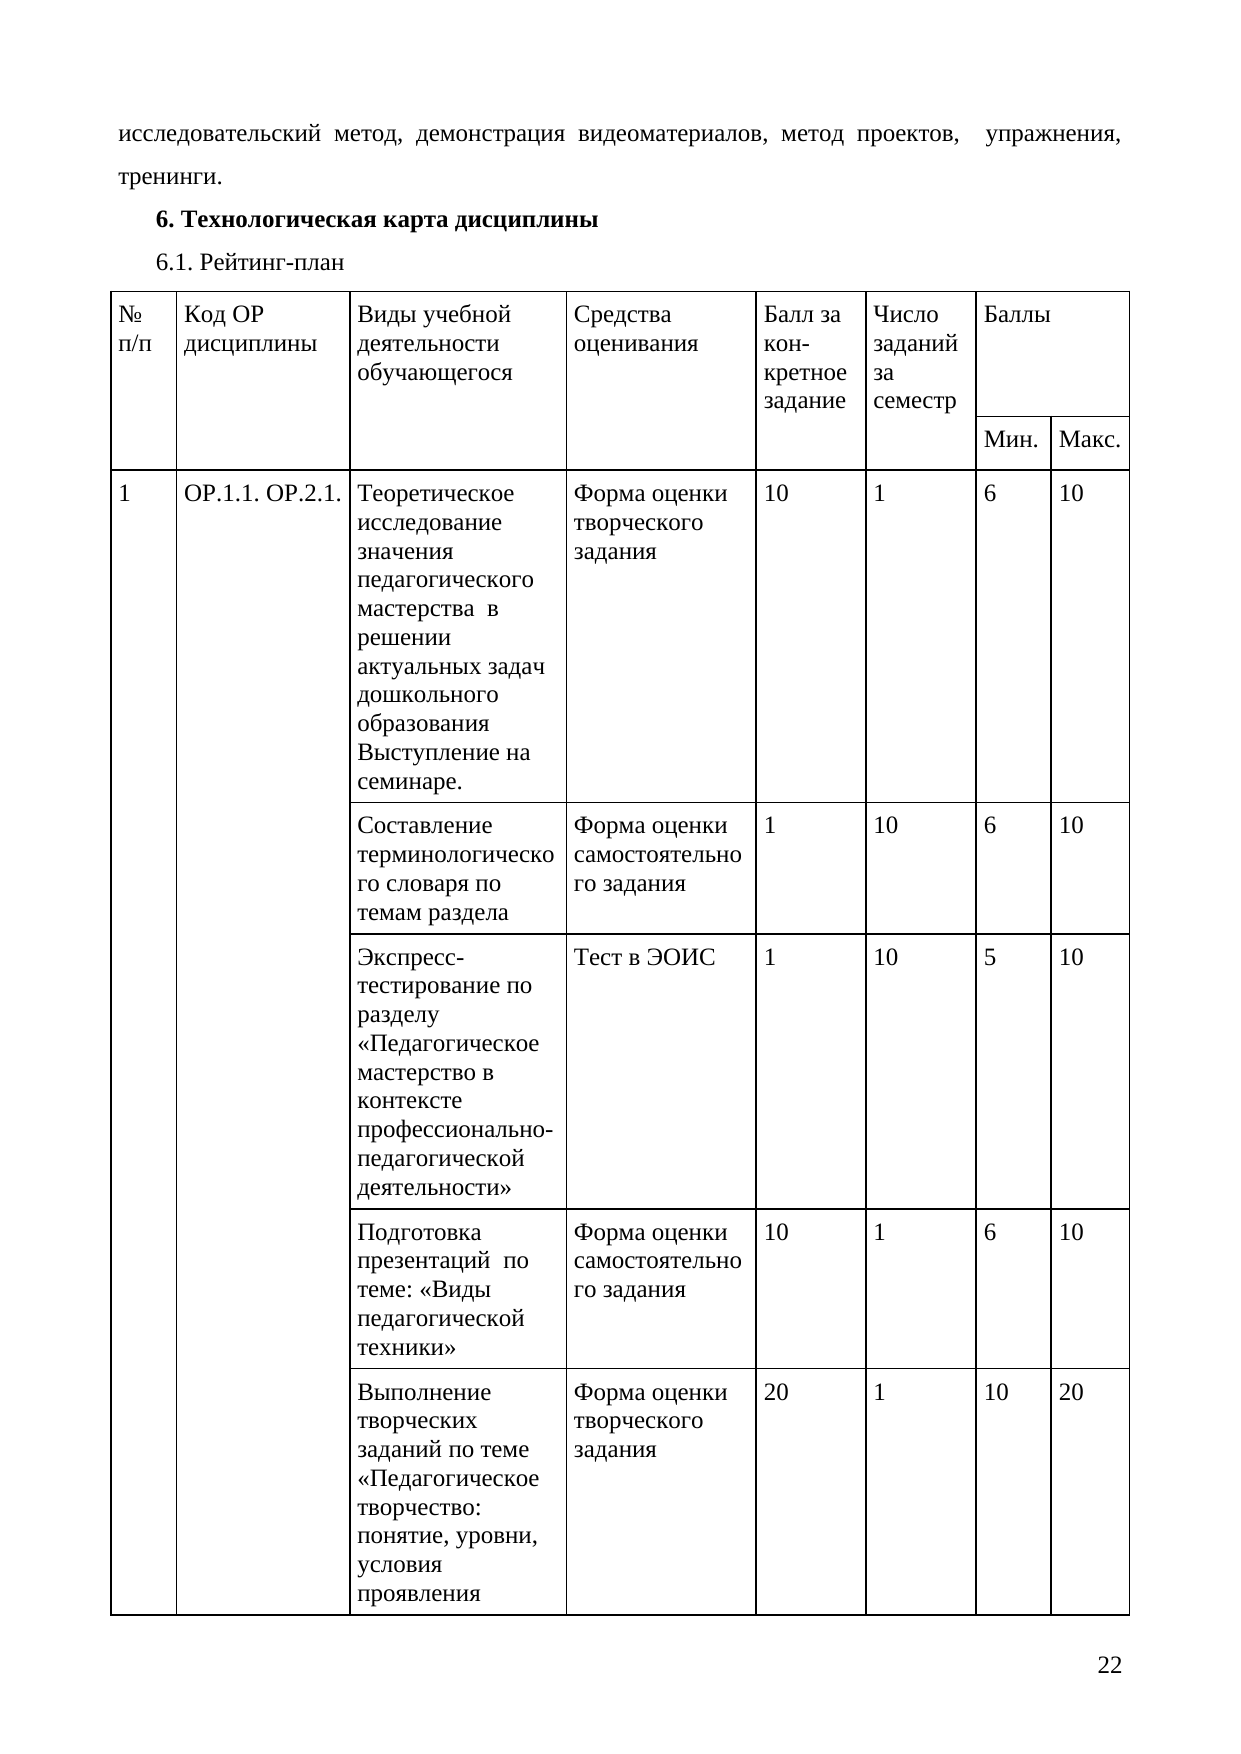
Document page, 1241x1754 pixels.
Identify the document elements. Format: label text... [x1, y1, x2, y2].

table_cell Тест в ЭОИС [567, 935, 755, 1208]
table_header Средства оценивания [567, 292, 755, 469]
table_cell 1 [757, 803, 865, 933]
table_cell Теоретическое исследование значения педагогического мастерства в решении актуальных задач дошкольного образования Выступление на семинаре. [351, 471, 566, 802]
table_cell 10 [867, 803, 975, 933]
table_cell Макс. [1052, 417, 1129, 469]
table_header Баллы [977, 292, 1129, 416]
table_header № п/п [112, 292, 176, 469]
table_cell 20 [1052, 1369, 1129, 1614]
table_cell Подготовка презентаций по теме: «Виды педагогической техники» [351, 1210, 566, 1368]
subtitle 6. Технологическая карта дисциплины [118, 204, 1122, 233]
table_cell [351, 1369, 566, 1614]
table_cell 1 [112, 471, 176, 1614]
table_header Число заданий за семестр [867, 292, 975, 469]
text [118, 118, 1122, 190]
table_cell 6 [977, 471, 1050, 802]
table_cell Форма оценки самостоятельного задания [567, 803, 755, 933]
table_cell ОР.1.1. ОР.2.1. [177, 471, 349, 1614]
table_cell 10 [1052, 471, 1129, 802]
table_cell 1 [867, 1369, 975, 1614]
table_cell Форма оценки творческого задания [567, 1369, 755, 1614]
table_cell Составление терминологического словаря по темам раздела [351, 803, 566, 933]
table_header Виды учебной деятельности обучающегося [351, 292, 566, 469]
table_header Код ОР дисциплины [177, 292, 349, 469]
table_cell 1 [867, 471, 975, 802]
table_cell 10 [1052, 935, 1129, 1208]
table_cell 5 [977, 935, 1050, 1208]
table_cell Форма оценки творческого задания [567, 471, 755, 802]
table_cell Форма оценки самостоятельного задания [567, 1210, 755, 1368]
table_cell 10 [757, 471, 865, 802]
table_cell 1 [757, 935, 865, 1208]
table_cell 1 [867, 1210, 975, 1368]
subtitle 6.1. Рейтинг-план [118, 247, 1122, 276]
table_header Балл за кон-кретное задание [757, 292, 865, 469]
table_cell 10 [1052, 803, 1129, 933]
table_cell Экспресс-тестирование по разделу «Педагогическое мастерство в контексте профессионально-педагогической деятельности» [351, 935, 566, 1208]
table_cell 10 [867, 935, 975, 1208]
table_cell 6 [977, 803, 1050, 933]
table_cell Мин. [977, 417, 1050, 469]
table_cell 10 [1052, 1210, 1129, 1368]
table_cell 10 [757, 1210, 865, 1368]
table_cell 6 [977, 1210, 1050, 1368]
table_cell 20 [757, 1369, 865, 1614]
table_cell 10 [977, 1369, 1050, 1614]
